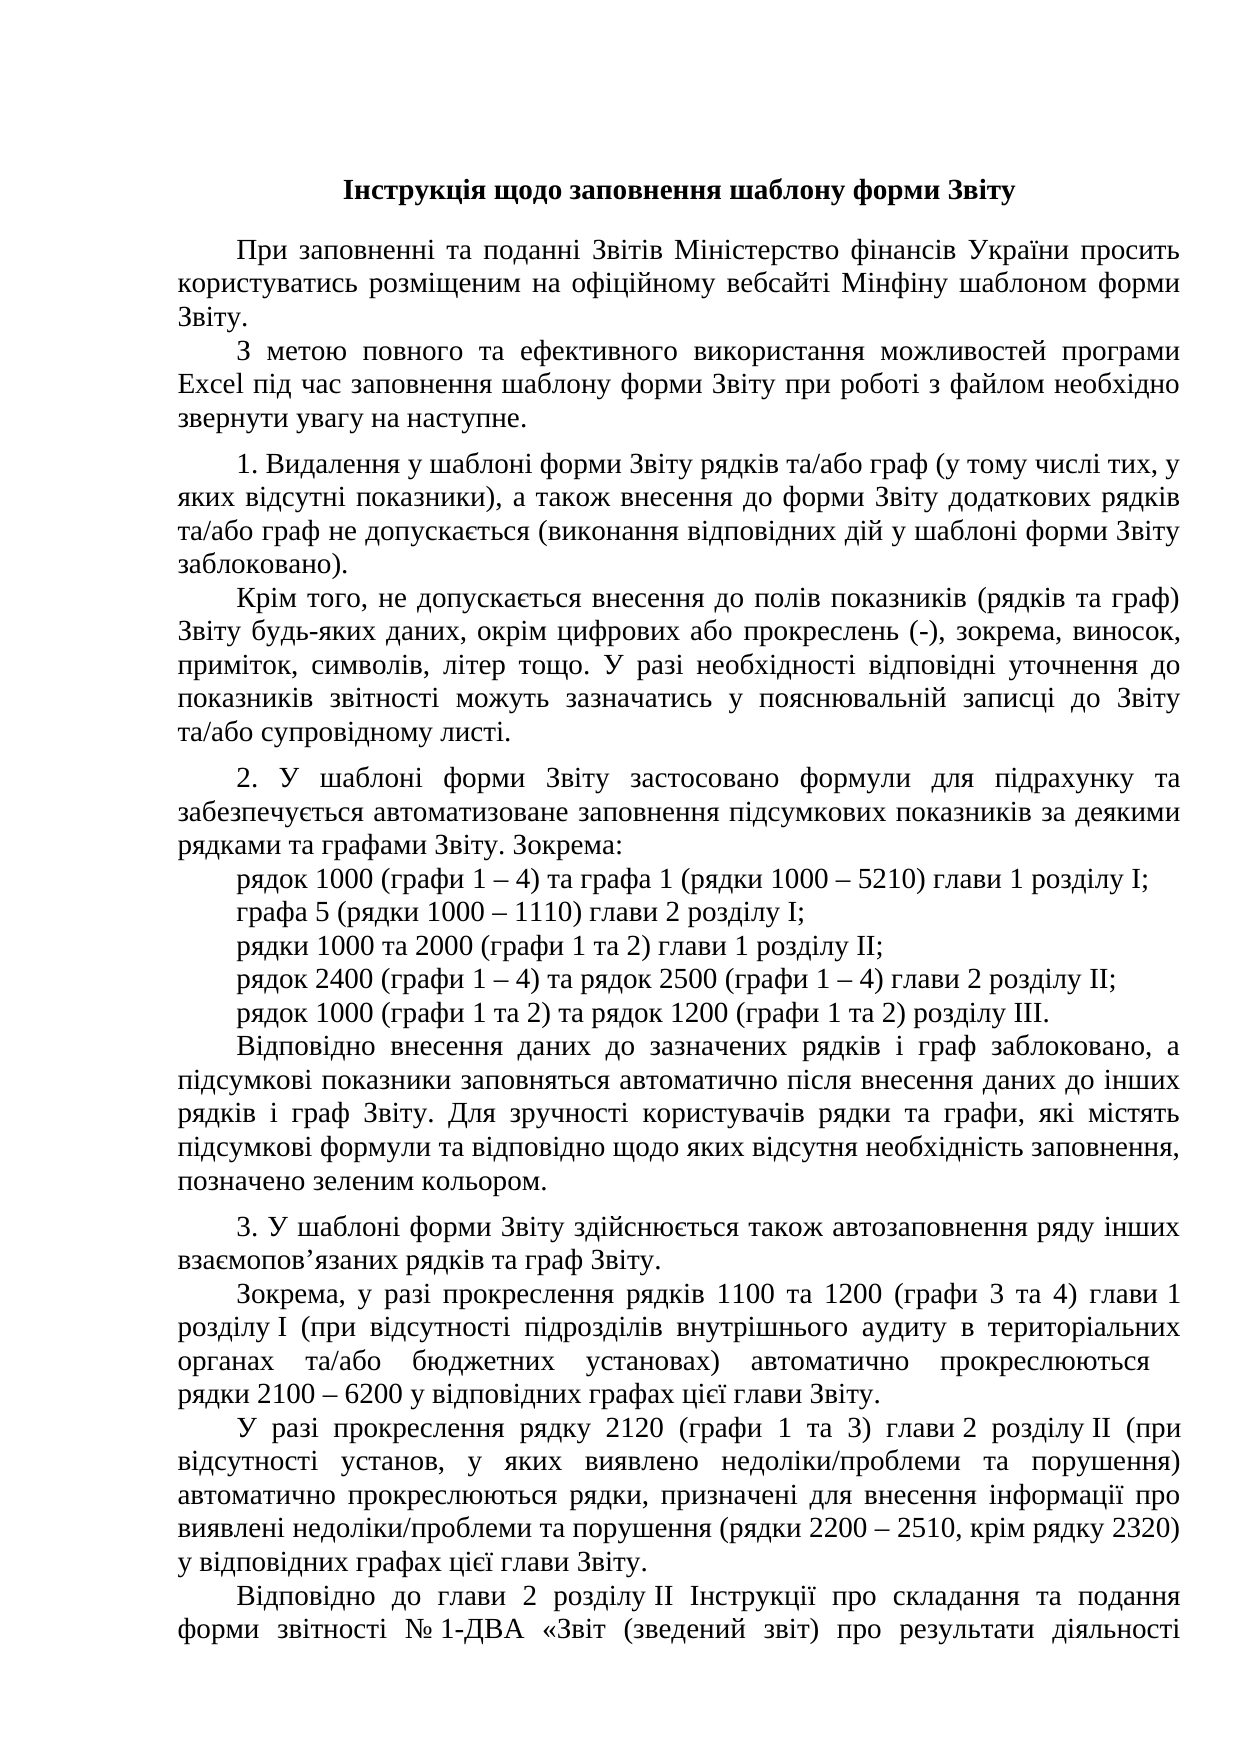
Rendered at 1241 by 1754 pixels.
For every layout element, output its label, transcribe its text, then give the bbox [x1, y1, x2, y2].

text Зокрема, у разі прокреслення рядків 1100 та 1200 (графи 3 та 4) глави 1 розділу І (при відсутності підрозділів внутрішнього аудиту в територіальних органах та/або бюджетних установах) автоматично прокреслюються рядки 2100 – 6200 у відповідних графах цієї глави Звіту. [177, 1276, 1181, 1410]
text рядок 1000 (графи 1 та 2) та рядок 1200 (графи 1 та 2) розділу ІІІ. [177, 995, 1181, 1028]
text Інструкція щодо заповнення шаблону форми Звіту [177, 172, 1181, 206]
text графа 5 (рядки 1000 – 1110) глави 2 розділу І; [177, 894, 1181, 928]
text Крім того, не допускається внесення до полів показників (рядків та граф) Звіту будь-яких даних, окрім цифрових або прокреслень (-), зокрема, виносок, приміток, символів, літер тощо. У разі необхідності відповідні уточнення до показників звітності можуть зазначатись у пояснювальній записці до Звіту та/або супровідному листі. [177, 580, 1181, 748]
text З метою повного та ефективного використання можливостей програми Excel під час заповнення шаблону форми Звіту при роботі з файлом необхідно звернути увагу на наступне. [177, 333, 1181, 433]
text При заповненні та поданні Звітів Міністерство фінансів України просить користуватись розміщеним на офіційному вебсайті Мінфіну шаблоном форми Звіту. [177, 232, 1181, 333]
text рядок 2400 (графи 1 – 4) та рядок 2500 (графи 1 – 4) глави 2 розділу ІІ; [177, 961, 1181, 995]
text 3. У шаблоні форми Звіту здійснюється також автозаповнення ряду інших взаємопов’язаних рядків та граф Звіту. [177, 1209, 1181, 1276]
text У разі прокреслення рядку 2120 (графи 1 та 3) глави 2 розділу ІІ (при відсутності установ, у яких виявлено недоліки/проблеми та порушення) автоматично прокреслюються рядки, призначені для внесення інформації про виявлені недоліки/проблеми та порушення (рядки 2200 – 2510, крім рядку 2320) у відповідних графах цієї глави Звіту. [177, 1410, 1181, 1578]
text 2. У шаблоні форми Звіту застосовано формули для підрахунку та забезпечується автоматизоване заповнення підсумкових показників за деякими рядками та графами Звіту. Зокрема: [177, 760, 1181, 861]
text Відповідно внесення даних до зазначених рядків і граф заблоковано, а підсумкові показники заповняться автоматично після внесення даних до інших рядків і граф Звіту. Для зручності користувачів рядки та графи, які містять підсумкові формули та відповідно щодо яких відсутня необхідність заповнення, позначено зеленим кольором. [177, 1028, 1181, 1196]
text рядки 1000 та 2000 (графи 1 та 2) глави 1 розділу ІІ; [177, 928, 1181, 961]
text 1. Видалення у шаблоні форми Звіту рядків та/або граф (у тому числі тих, у яких відсутні показники), а також внесення до форми Звіту додаткових рядків та/або граф не допускається (виконання відповідних дій у шаблоні форми Звіту заблоковано). [177, 446, 1181, 580]
text рядок 1000 (графи 1 – 4) та графа 1 (рядки 1000 – 5210) глави 1 розділу І; [177, 861, 1181, 894]
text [177, 1578, 1181, 1645]
